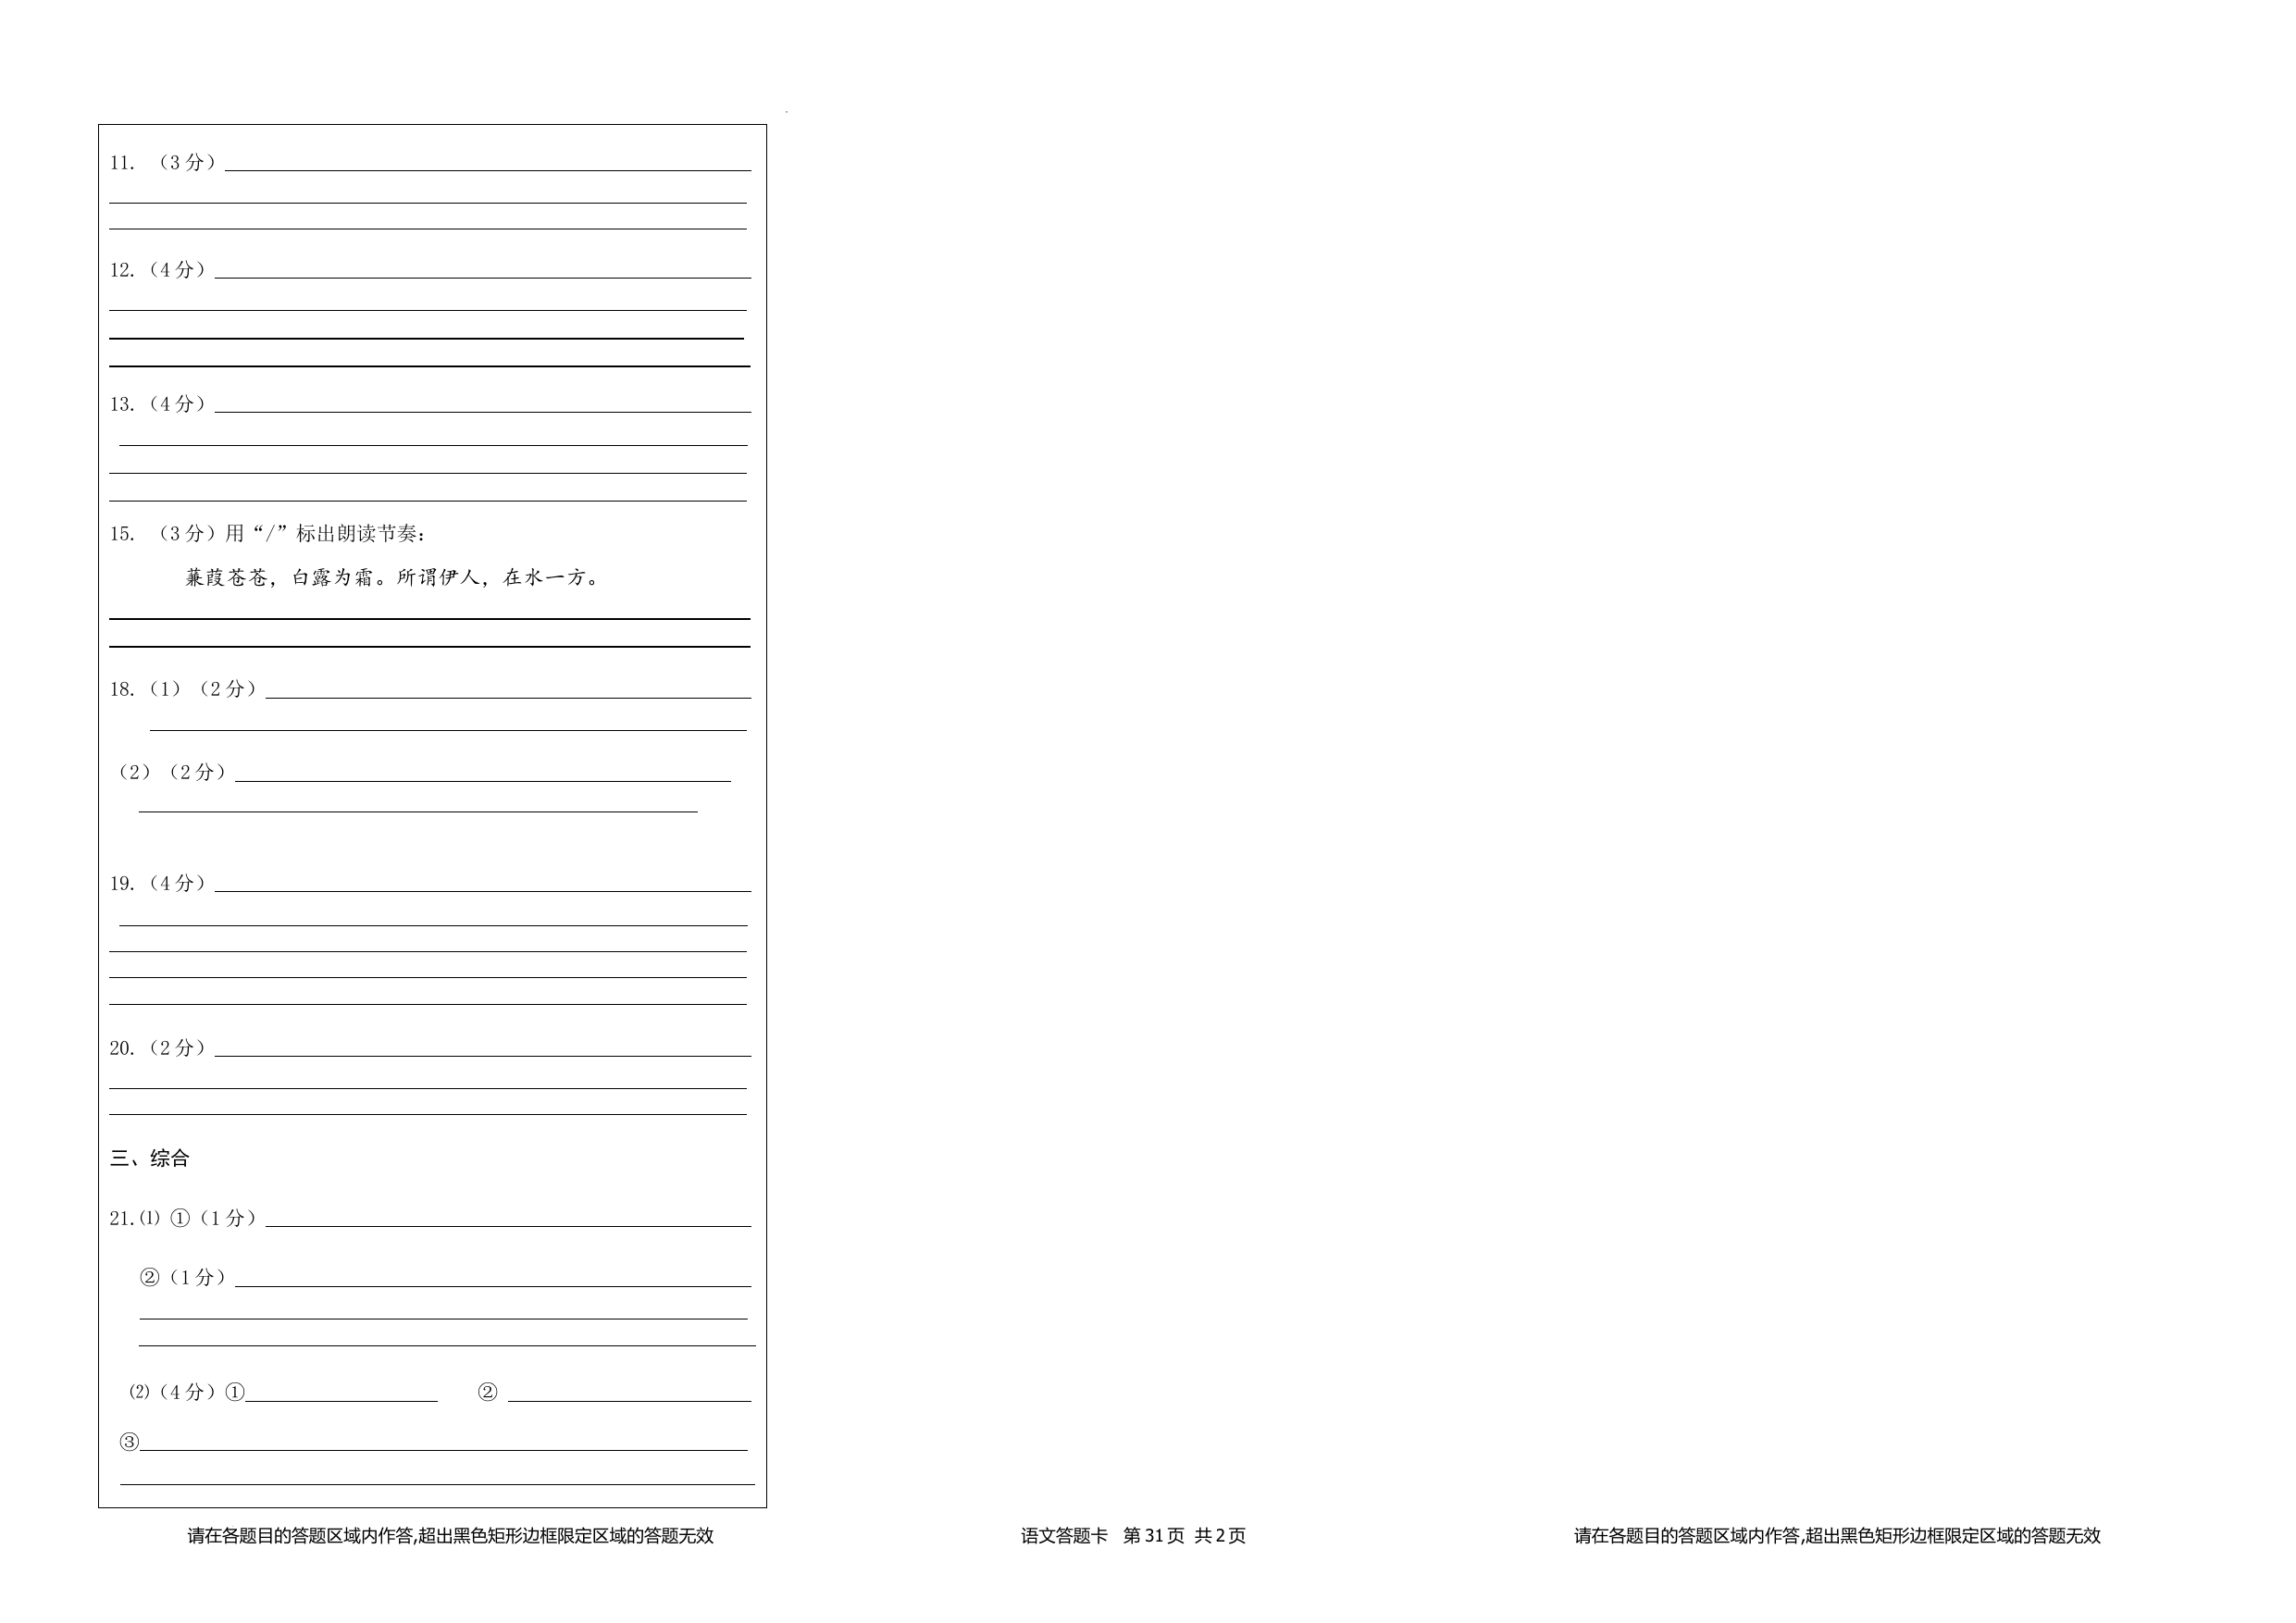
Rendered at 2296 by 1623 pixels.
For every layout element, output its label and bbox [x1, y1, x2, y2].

table_cell [99, 125, 766, 1507]
